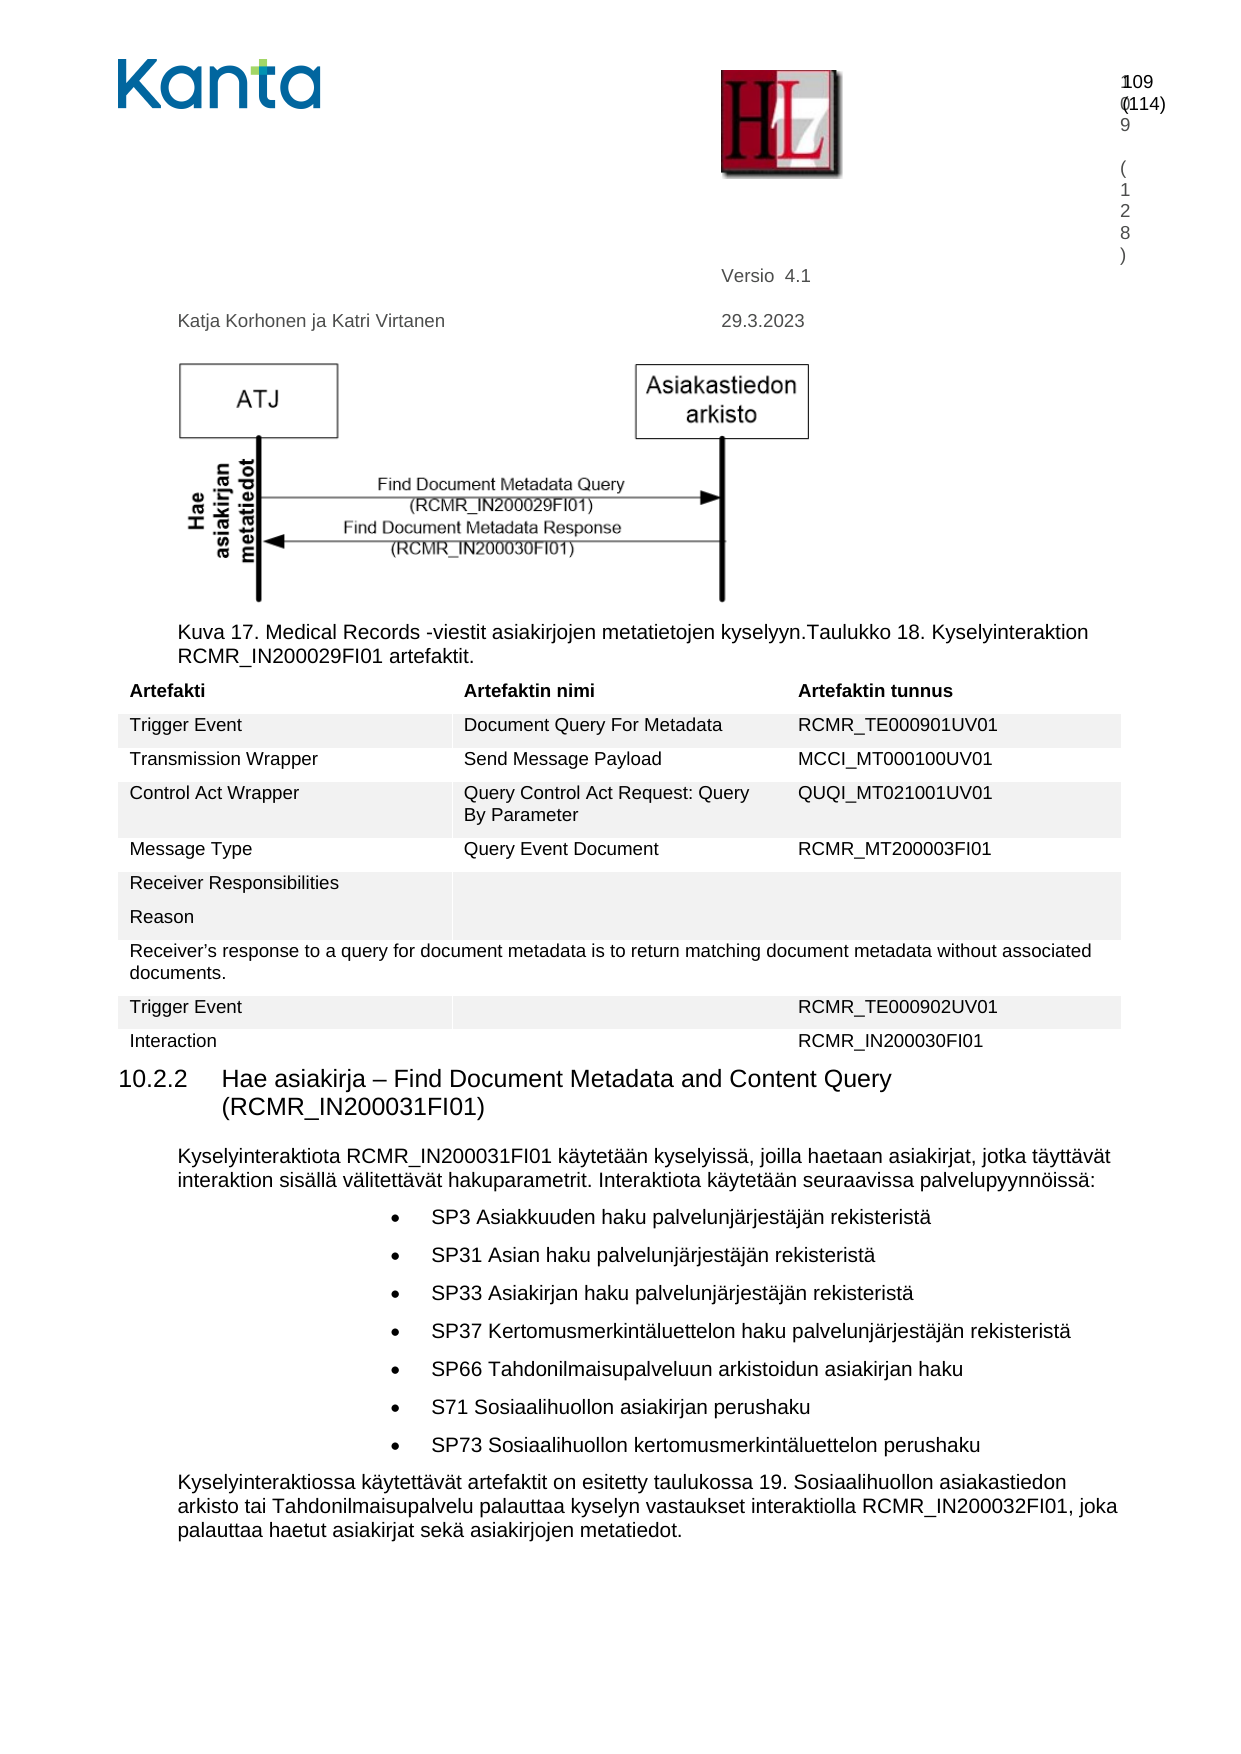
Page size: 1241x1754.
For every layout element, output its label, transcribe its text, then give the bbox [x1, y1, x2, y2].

subtitle Hae asiakirja – Find Document Metadata and Content Query (RCMR_IN200031FI01) [118, 1064, 1122, 1121]
list SP33 Asiakirjan haku palvelunjärjestäjän rekisteristä [390, 1280, 1122, 1306]
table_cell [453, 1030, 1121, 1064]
list S71 Sosiaalihuollon asiakirjan perushaku [390, 1394, 1122, 1419]
list SP66 Tahdonilmaisupalveluun arkistoidun asiakirjan haku [390, 1356, 1122, 1382]
text Kyselyinteraktiossa käytettävät artefaktit on esitetty taulukossa 19. Sosiaalihuollon asiakastiedon arkisto tai Tahdonilmaisupalvelu palauttaa kyselyn vastaukset interaktiolla RCMR_IN200032FI01, joka palauttaa haetut asiakirjat sekä asiakirjojen metatiedot. [177, 1470, 1122, 1542]
picture [118, 59, 321, 109]
picture [177, 361, 811, 607]
list SP73 Sosiaalihuollon kertomusmerkintäluettelon perushaku [390, 1432, 1122, 1457]
text Kyselyinteraktiota RCMR_IN200031FI01 käytetään kyselyissä, joilla haetaan asiakirjat, jotka täyttävät interaktion sisällä välitettävät hakuparametrit. Interaktiota käytetään seuraavissa palvelupyynnöissä: [177, 1144, 1122, 1192]
picture [721, 70, 844, 179]
list SP37 Kertomusmerkintäluettelon haku palvelunjärjestäjän rekisteristä [390, 1318, 1122, 1344]
list SP3 Asiakkuuden haku palvelunjärjestäjän rekisteristä [390, 1204, 1122, 1230]
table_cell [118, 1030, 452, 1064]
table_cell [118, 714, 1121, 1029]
list SP31 Asian haku palvelunjärjestäjän rekisteristä [390, 1242, 1122, 1268]
text Kuva 17. Medical Records -viestit asiakirjojen metatietojen kyselyyn.Taulukko 18. Kyselyinteraktion RCMR_IN200029FI01 artefaktit. [177, 619, 1122, 667]
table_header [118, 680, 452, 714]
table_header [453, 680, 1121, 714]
